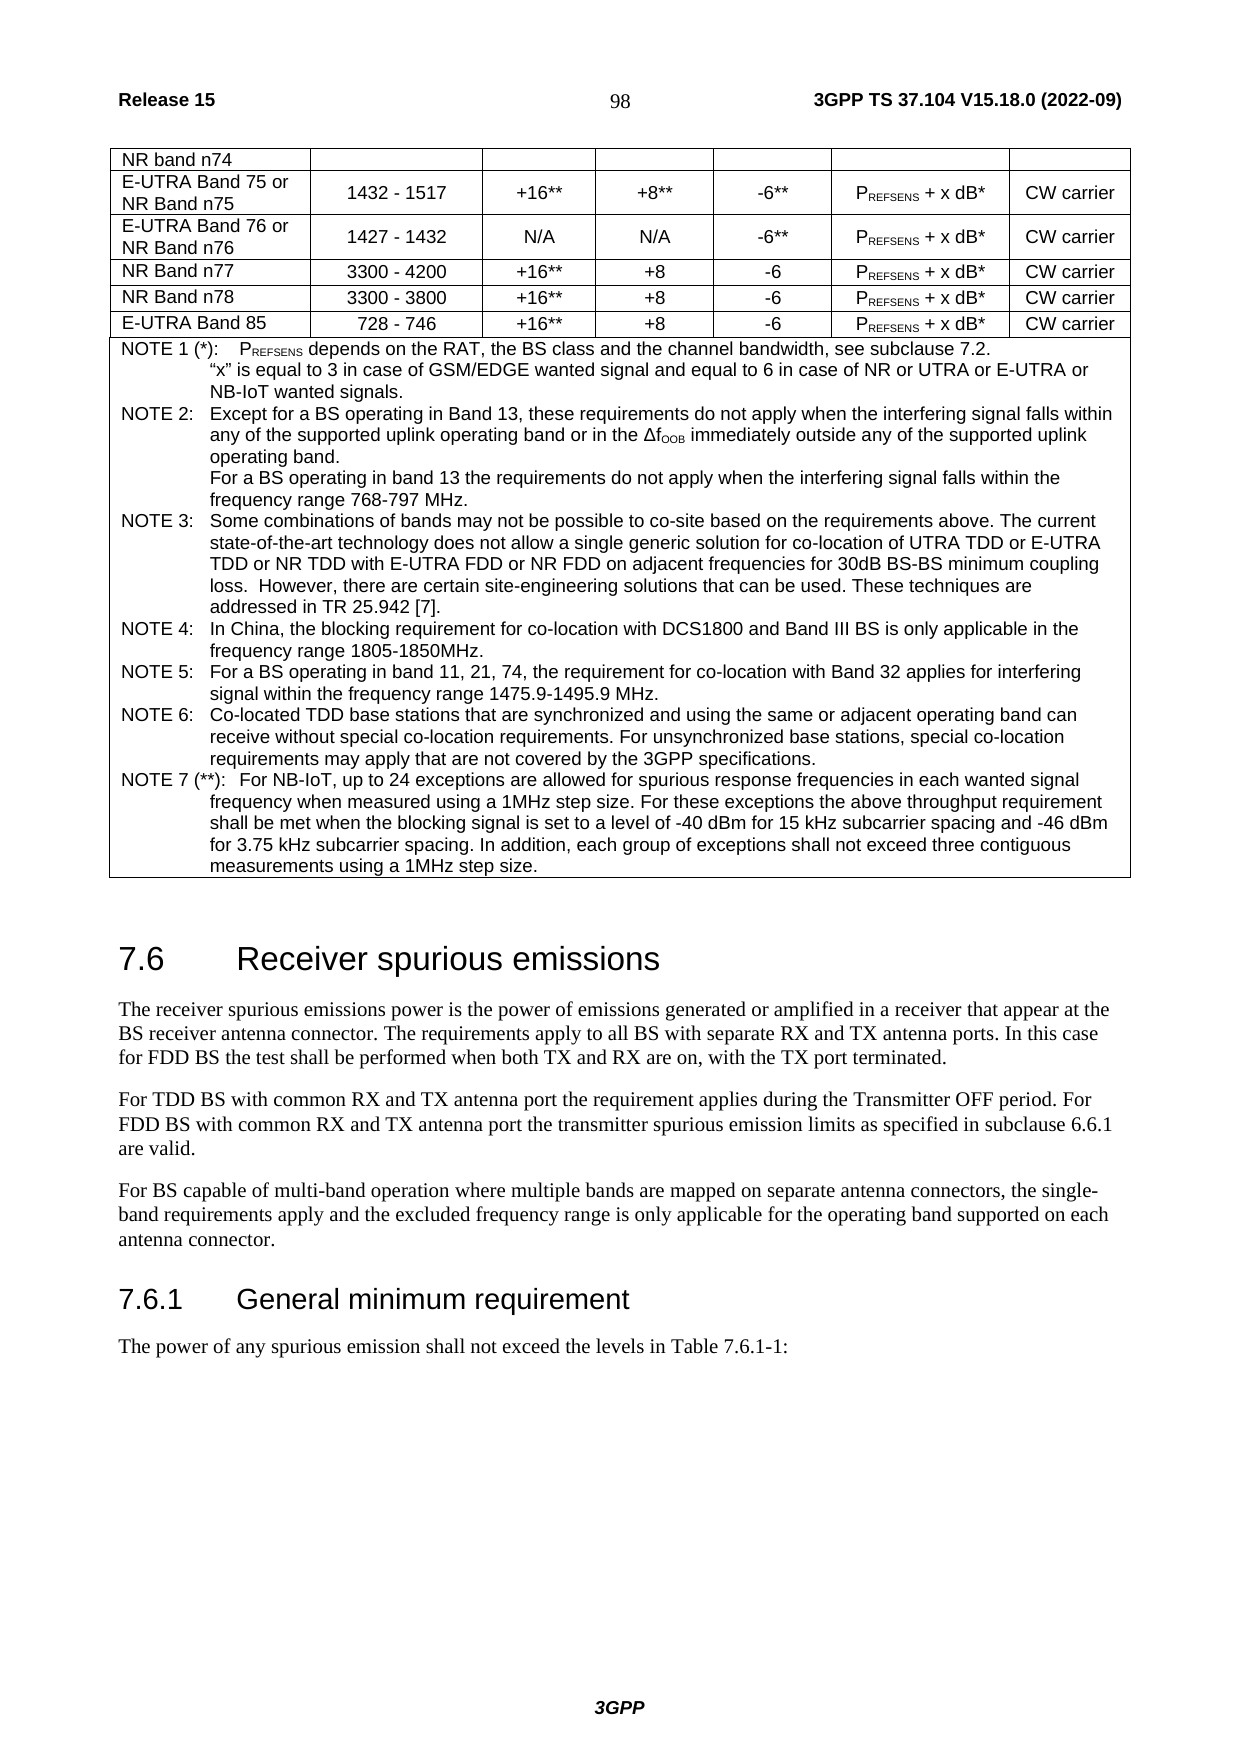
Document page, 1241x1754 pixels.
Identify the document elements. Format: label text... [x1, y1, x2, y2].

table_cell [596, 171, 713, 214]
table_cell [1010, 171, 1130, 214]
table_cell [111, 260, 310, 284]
subtitle 7.6 Receiver spurious emissions [118, 939, 1122, 978]
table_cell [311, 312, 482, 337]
subtitle 7.6.1 General minimum requirement [118, 1282, 1122, 1315]
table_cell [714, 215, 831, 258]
text For BS capable of multi-band operation where multiple bands are mapped on separate antenna connectors, the single-band requirements apply and the excluded frequency range is only applicable for the operating band supported on each antenna connector. [118, 1178, 1122, 1251]
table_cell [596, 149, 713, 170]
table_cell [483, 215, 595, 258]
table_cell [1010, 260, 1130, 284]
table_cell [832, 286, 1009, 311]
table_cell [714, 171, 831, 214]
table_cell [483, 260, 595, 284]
text The receiver spurious emissions power is the power of emissions generated or amplified in a receiver that appear at the BS receiver antenna connector. The requirements apply to all BS with separate RX and TX antenna ports. In this case for FDD BS the test shall be performed when both TX and RX are on, with the TX port terminated. [118, 996, 1122, 1069]
text The power of any spurious emission shall not exceed the levels in Table 7.6.1-1: [118, 1334, 1122, 1358]
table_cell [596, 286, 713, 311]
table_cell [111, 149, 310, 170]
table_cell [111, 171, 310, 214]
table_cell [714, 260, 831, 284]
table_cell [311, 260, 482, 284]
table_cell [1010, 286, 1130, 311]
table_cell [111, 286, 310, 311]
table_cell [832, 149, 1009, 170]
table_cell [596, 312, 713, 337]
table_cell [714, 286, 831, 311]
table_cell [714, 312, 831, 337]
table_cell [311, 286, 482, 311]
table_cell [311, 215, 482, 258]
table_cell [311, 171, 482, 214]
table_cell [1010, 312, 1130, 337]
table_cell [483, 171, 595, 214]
text For TDD BS with common RX and TX antenna port the requirement applies during the Transmitter OFF period. For FDD BS with common RX and TX antenna port the transmitter spurious emission limits as specified in subclause 6.6.1 are valid. [118, 1087, 1122, 1159]
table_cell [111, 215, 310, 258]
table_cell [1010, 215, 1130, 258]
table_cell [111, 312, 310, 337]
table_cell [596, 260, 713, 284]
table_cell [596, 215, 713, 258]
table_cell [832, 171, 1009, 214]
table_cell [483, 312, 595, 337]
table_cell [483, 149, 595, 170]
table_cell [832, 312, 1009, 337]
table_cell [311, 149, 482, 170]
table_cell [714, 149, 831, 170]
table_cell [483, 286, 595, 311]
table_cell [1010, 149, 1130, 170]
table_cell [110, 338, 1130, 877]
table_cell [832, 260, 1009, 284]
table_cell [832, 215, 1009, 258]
